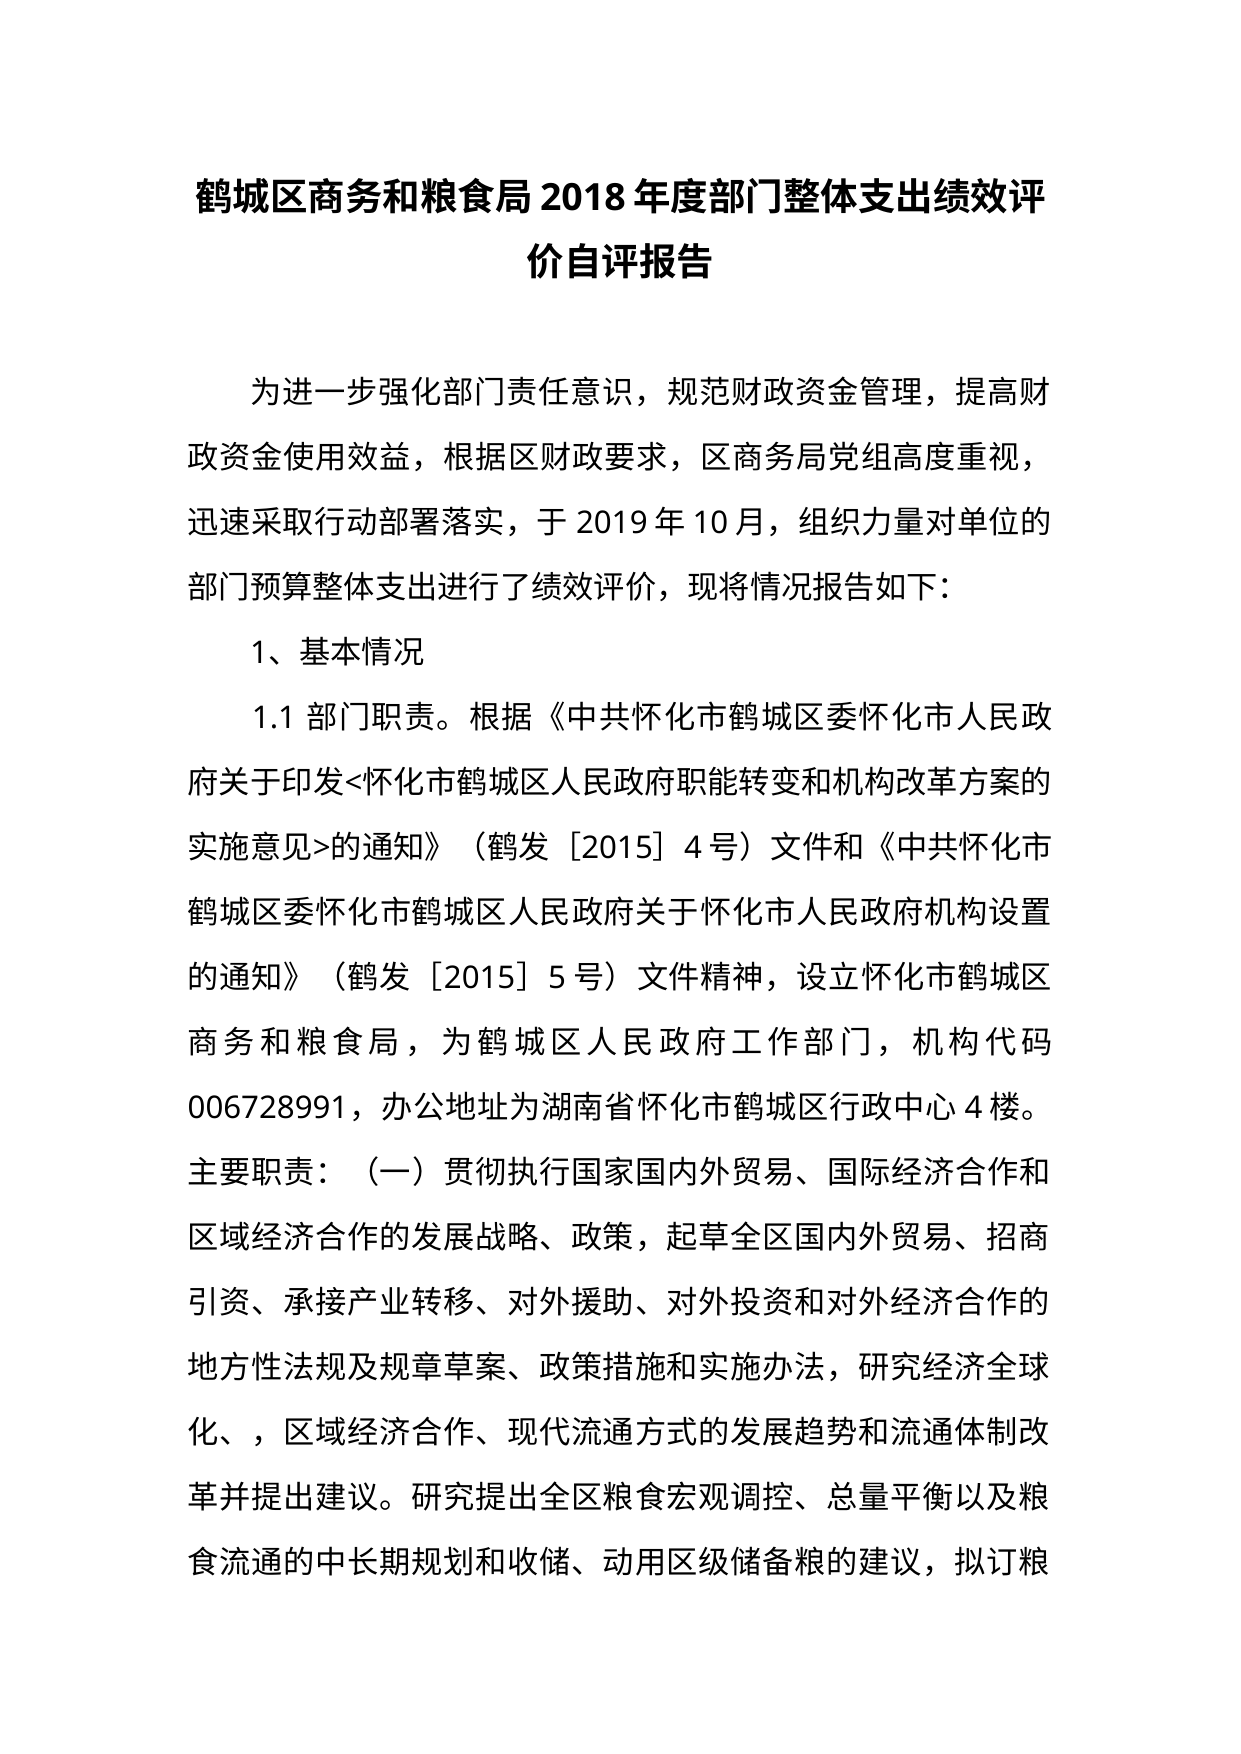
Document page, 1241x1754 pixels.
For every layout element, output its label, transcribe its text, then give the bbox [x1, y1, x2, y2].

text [187, 682, 1053, 1592]
subtitle 鹤城区商务和粮食局2018年度部门整体支出绩效评价自评报告 [187, 162, 1053, 292]
text 为进一步强化部门责任意识，规范财政资金管理，提高财政资金使用效益，根据区财政要求，区商务局党组高度重视，迅速采取行动部署落实，于2019年10月，组织力量对单位的部门预算整体支出进行了绩效评价，现将情况报告如下： [187, 357, 1053, 617]
list 1、基本情况 [187, 617, 1053, 682]
